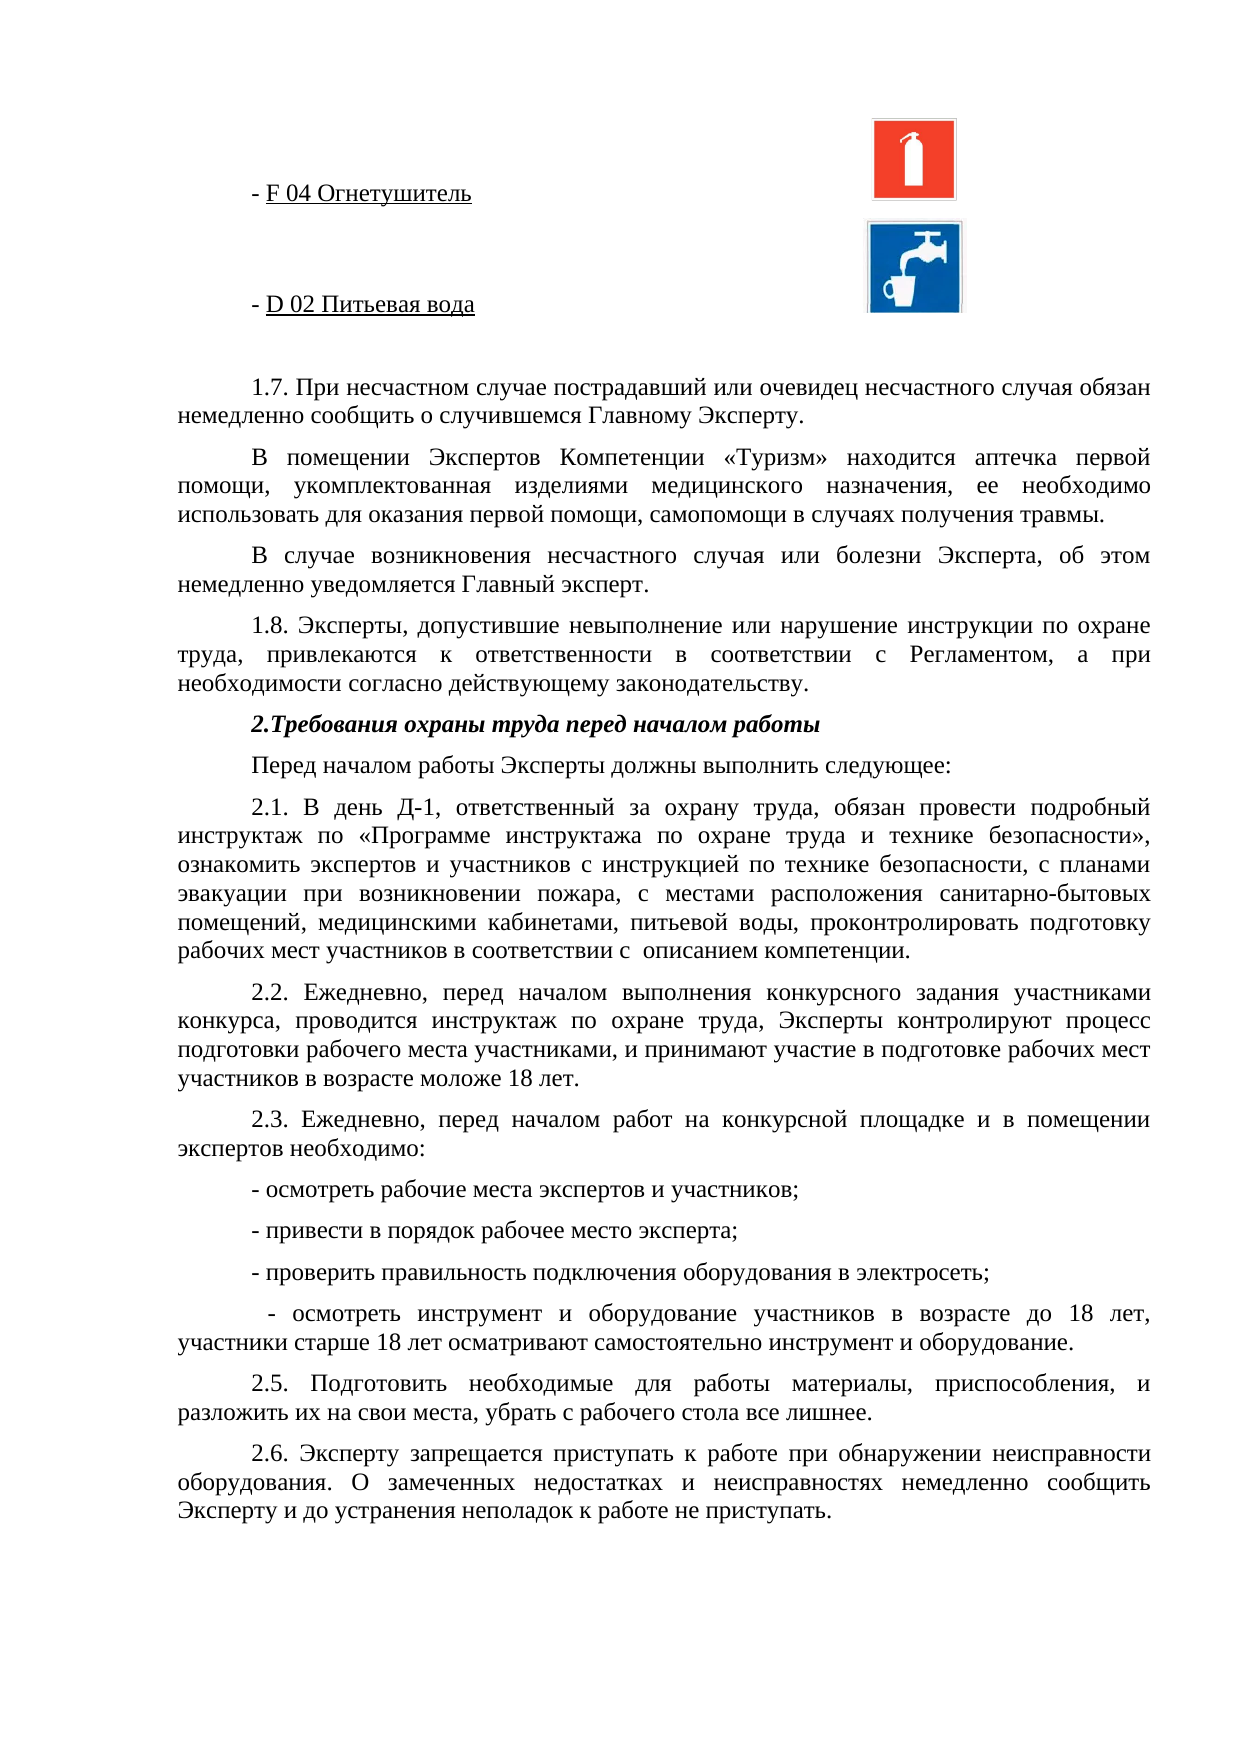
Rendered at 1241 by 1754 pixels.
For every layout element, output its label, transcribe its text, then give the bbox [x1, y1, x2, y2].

picture [862, 218, 967, 313]
text 2.5. Подготовить необходимые для работы материалы, приспособления, и разложить их на свои места, убрать с рабочего стола все лишнее. [177, 1368, 1152, 1426]
text - D 02 Питьевая вода [177, 219, 1152, 318]
text В помещении Экспертов Компетенции «Туризм» находится аптечка первой помощи, укомплектованная изделиями медицинского назначения, ее необходимо использовать для оказания первой помощи, самопомощи в случаях получения травмы. [177, 442, 1152, 528]
picture [871, 118, 958, 201]
text 2.3. Ежедневно, перед началом работ на конкурсной площадке и в помещении экспертов необходимо: [177, 1104, 1152, 1162]
text - привести в порядок рабочее место эксперта; [177, 1216, 1152, 1244]
text 2.Требования охраны труда перед началом работы [177, 709, 1152, 738]
text - осмотреть рабочие места экспертов и участников; [177, 1174, 1152, 1203]
text Перед началом работы Эксперты должны выполнить следующее: [177, 751, 1152, 779]
text 1.7. При несчастном случае пострадавший или очевидец несчастного случая обязан немедленно сообщить о случившемся Главному Эксперту. [177, 372, 1152, 429]
text 2.2. Ежедневно, перед началом выполнения конкурсного задания участниками конкурса, проводится инструктаж по охране труда, Эксперты контролируют процесс подготовки рабочего места участниками, и принимают участие в подготовке рабочих мест участников в возрасте моложе 18 лет. [177, 977, 1152, 1092]
text - F 04 Огнетушитель [177, 118, 1152, 206]
text - проверить правильность подключения оборудования в электросеть; [177, 1257, 1152, 1286]
text 2.6. Эксперту запрещается приступать к работе при обнаружении неисправности оборудования. О замеченных недостатках и неисправностях немедленно сообщить Эксперту и до устранения неполадок к работе не приступать. [177, 1438, 1152, 1524]
text 1.8. Эксперты, допустившие невыполнение или нарушение инструкции по охране труда, привлекаются к ответственности в соответствии с Регламентом, а при необходимости согласно действующему законодательству. [177, 611, 1152, 697]
text - осмотреть инструмент и оборудование участников в возрасте до 18 лет, участники старше 18 лет осматривают самостоятельно инструмент и оборудование. [177, 1298, 1152, 1356]
text В случае возникновения несчастного случая или болезни Эксперта, об этом немедленно уведомляется Главный эксперт. [177, 541, 1152, 598]
text 2.1. В день Д-1, ответственный за охрану труда, обязан провести подробный инструктаж по «Программе инструктажа по охране труда и технике безопасности», ознакомить экспертов и участников с инструкцией по технике безопасности, с планами эвакуации при возникновении пожара, с местами расположения санитарно-бытовых помещений, медицинскими кабинетами, питьевой воды, проконтролировать подготовку рабочих мест участников в соответствии с описанием компетенции. [177, 792, 1152, 964]
